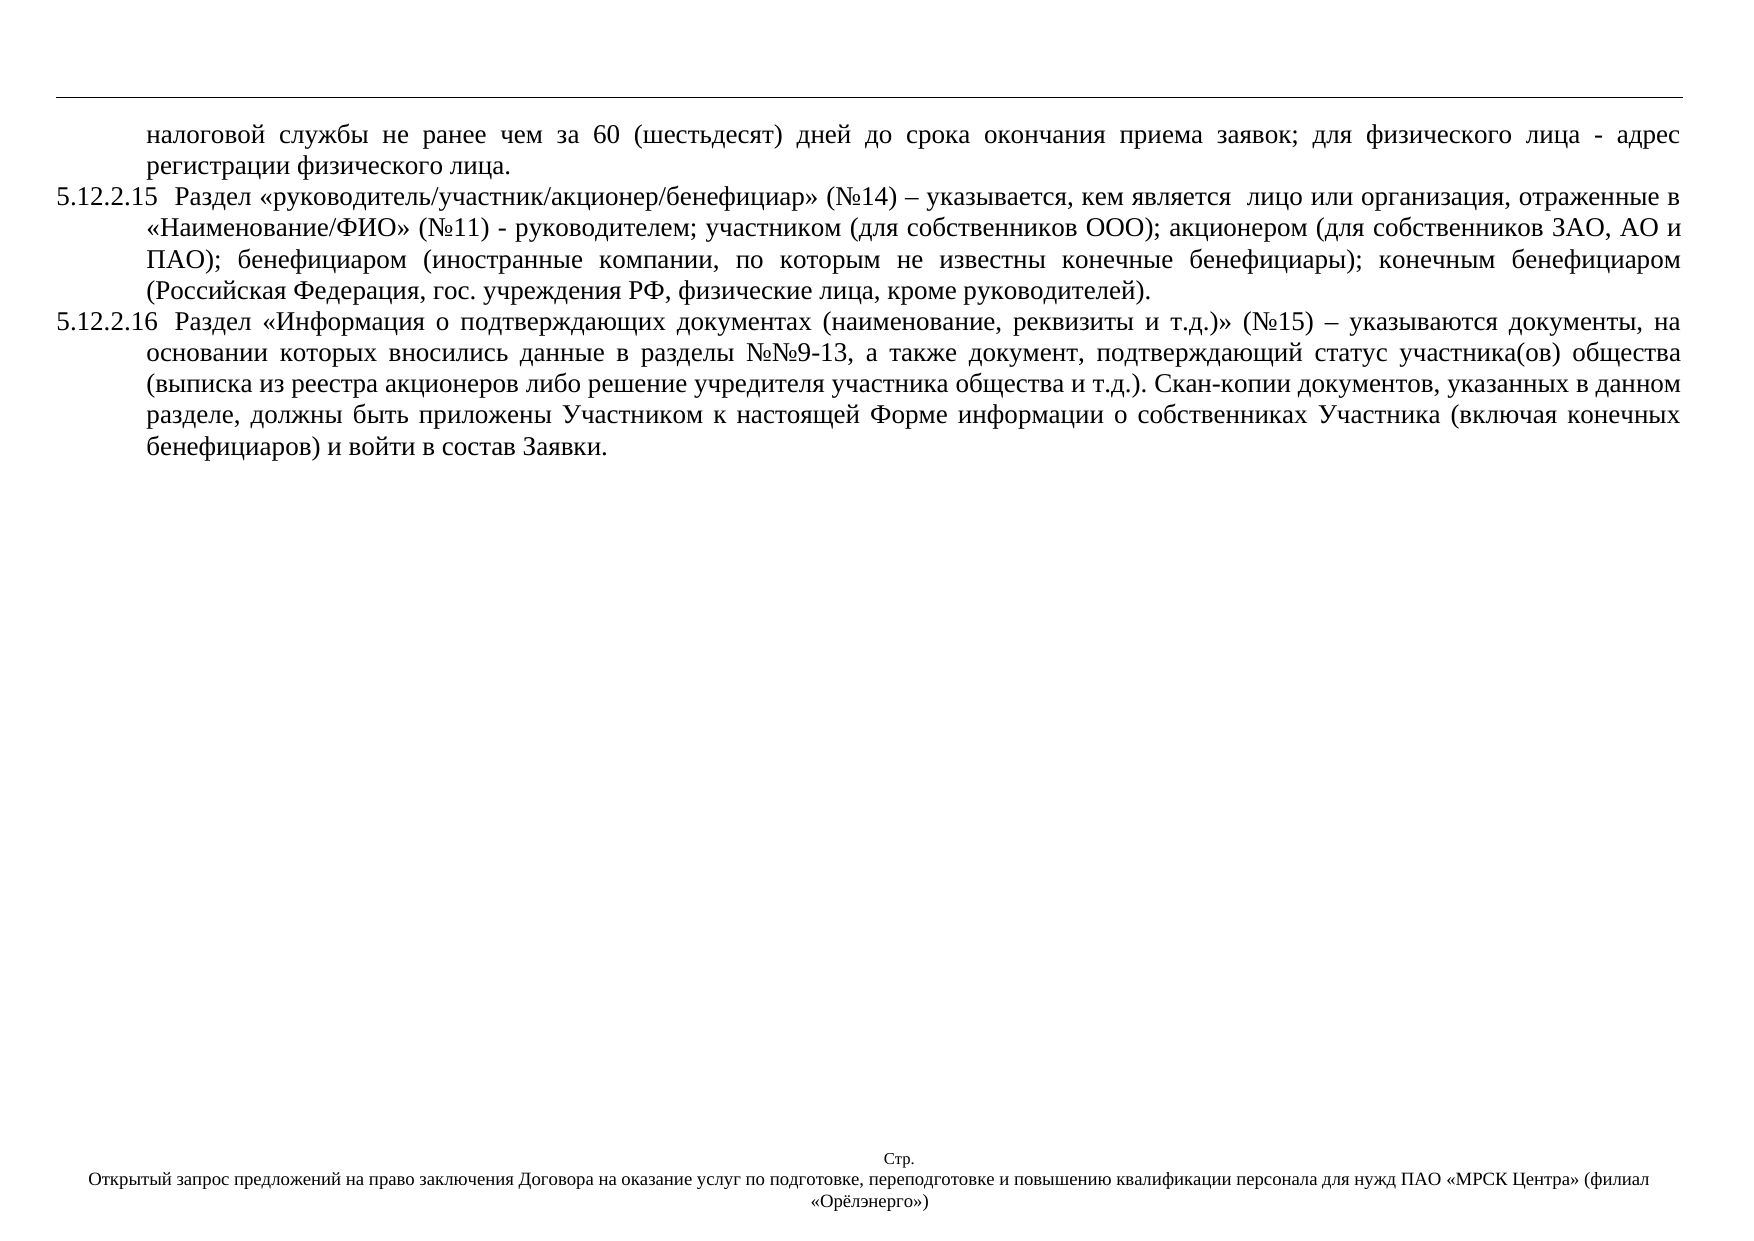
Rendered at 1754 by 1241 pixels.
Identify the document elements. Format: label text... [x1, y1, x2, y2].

list Раздел «руководитель/участник/акционер/бенефициар» (№14) – указывается, кем является лицо или организация, отраженные в «Наименование/ФИО» (№11) - руководителем; участником (для собственников ООО); акционером (для собственников ЗАО, АО и ПАО); бенефициаром (иностранные компании, по которым не известны конечные бенефициары); конечным бенефициаром (Российская Федерация, гос. учреждения РФ, физические лица, кроме руководителей). [56, 180, 1683, 305]
list Раздел «Информация о подтверждающих документах (наименование, реквизиты и т.д.)» (№15) – указываются документы, на основании которых вносились данные в разделы №№9-13, а также документ, подтверждающий статус участника(ов) общества (выписка из реестра акционеров либо решение учредителя участника общества и т.д.). Скан-копии документов, указанных в данном разделе, должны быть приложены Участником к настоящей Форме информации о собственниках Участника (включая конечных бенефициаров) и войти в состав Заявки. [56, 305, 1683, 461]
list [56, 118, 1683, 180]
